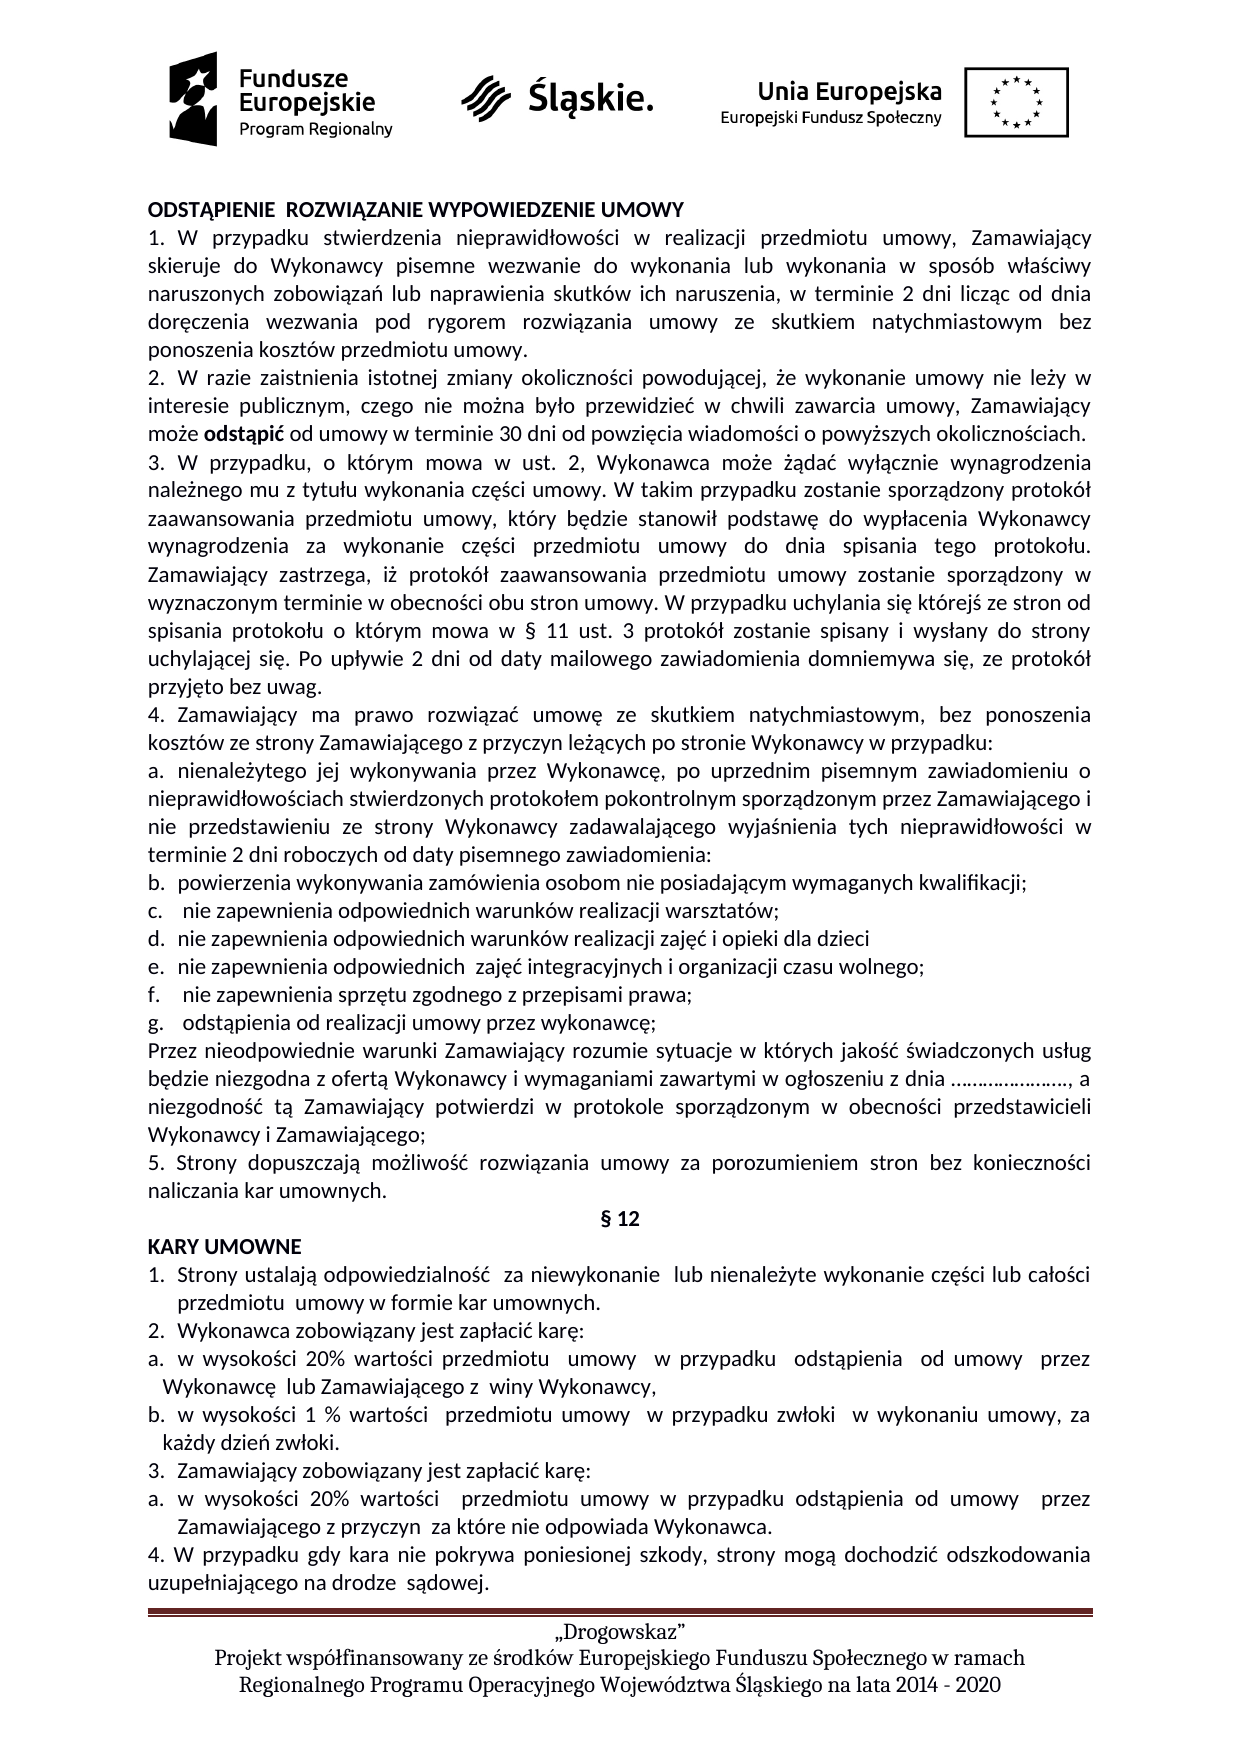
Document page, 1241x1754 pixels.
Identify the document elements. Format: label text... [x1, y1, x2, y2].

list powierzenia wykonywania zamówienia osobom nie posiadającym wymaganych kwalifikacji; [148, 868, 1093, 896]
text 4. W przypadku gdy kara nie pokrywa poniesionej szkody, strony mogą dochodzić odszkodowania uzupełniającego na drodze sądowej. [148, 1540, 1093, 1596]
list W razie zaistnienia istotnej zmiany okoliczności powodującej, że wykonanie umowy nie leży w interesie publicznym, czego nie można było przewidzieć w chwili zawarcia umowy, Zamawiający może odstąpić od umowy w terminie 30 dni od powzięcia wiadomości o powyższych okolicznościach. [148, 363, 1093, 448]
list Zamawiający ma prawo rozwiązać umowę ze skutkiem natychmiastowym, bez ponoszenia kosztów ze strony Zamawiającego z przyczyn leżących po stronie Wykonawcy w przypadku: [148, 700, 1093, 756]
list nienależytego jej wykonywania przez Wykonawcę, po uprzednim pisemnym zawiadomieniu o nieprawidłowościach stwierdzonych protokołem pokontrolnym sporządzonym przez Zamawiającego i nie przedstawieniu ze strony Wykonawcy zadawalającego wyjaśnienia tych nieprawidłowości w terminie 2 dni roboczych od daty pisemnego zawiadomienia: [148, 756, 1093, 868]
text ODSTĄPIENIE ROZWIĄZANIE WYPOWIEDZENIE UMOWY [148, 195, 1093, 223]
text § 12 [148, 1204, 1093, 1232]
list nie zapewnienia odpowiednich warunków realizacji warsztatów; [148, 896, 1093, 924]
list nie zapewnienia odpowiednich zajęć integracyjnych i organizacji czasu wolnego; [148, 952, 1093, 980]
list nie zapewnienia odpowiednich warunków realizacji zajęć i opieki dla dzieci [148, 924, 1093, 952]
text 5. Strony dopuszczają możliwość rozwiązania umowy za porozumieniem stron bez konieczności naliczania kar umownych. [148, 1148, 1093, 1204]
list Zamawiający zobowiązany jest zapłacić karę: [148, 1456, 1093, 1484]
list odstąpienia od realizacji umowy przez wykonawcę; [148, 1008, 1093, 1036]
list W przypadku stwierdzenia nieprawidłowości w realizacji przedmiotu umowy, Zamawiający skieruje do Wykonawcy pisemne wezwanie do wykonania lub wykonania w sposób właściwy naruszonych zobowiązań lub naprawienia skutków ich naruszenia, w terminie 2 dni licząc od dnia doręczenia wezwania pod rygorem rozwiązania umowy ze skutkiem natychmiastowym bez ponoszenia kosztów przedmiotu umowy. [148, 223, 1093, 363]
list nie zapewnienia sprzętu zgodnego z przepisami prawa; [148, 980, 1093, 1008]
text Przez nieodpowiednie warunki Zamawiający rozumie sytuacje w których jakość świadczonych usług będzie niezgodna z ofertą Wykonawcy i wymaganiami zawartymi w ogłoszeniu z dnia …………………., a niezgodność tą Zamawiający potwierdzi w protokole sporządzonym w obecności przedstawicieli Wykonawcy i Zamawiającego; [148, 1036, 1093, 1148]
list w wysokości 20% wartości przedmiotu umowy w przypadku odstąpienia od umowy przez Wykonawcę lub Zamawiającego z winy Wykonawcy, [148, 1344, 1093, 1400]
text KARY UMOWNE [148, 1232, 1093, 1260]
list w wysokości 1 % wartości przedmiotu umowy w przypadku zwłoki w wykonaniu umowy, za każdy dzień zwłoki. [148, 1400, 1093, 1456]
list Wykonawca zobowiązany jest zapłacić karę: [148, 1316, 1093, 1344]
list Strony ustalają odpowiedzialność za niewykonanie lub nienależyte wykonanie części lub całości przedmiotu umowy w formie kar umownych. [148, 1260, 1093, 1316]
list w wysokości 20% wartości przedmiotu umowy w przypadku odstąpienia od umowy przez Zamawiającego z przyczyn za które nie odpowiada Wykonawca. [148, 1484, 1093, 1540]
list W przypadku, o którym mowa w ust. 2, Wykonawca może żądać wyłącznie wynagrodzenia należnego mu z tytułu wykonania części umowy. W takim przypadku zostanie sporządzony protokół zaawansowania przedmiotu umowy, który będzie stanowił podstawę do wypłacenia Wykonawcy wynagrodzenia za wykonanie części przedmiotu umowy do dnia spisania tego protokołu. Zamawiający zastrzega, iż protokół zaawansowania przedmiotu umowy zostanie sporządzony w wyznaczonym terminie w obecności obu stron umowy. W przypadku uchylania się którejś ze stron od spisania protokołu o którym mowa w § 11 ust. 3 protokół zostanie spisany i wysłany do strony uchylającej się. Po upływie 2 dni od daty mailowego zawiadomienia domniemywa się, ze protokół przyjęto bez uwag. [148, 448, 1093, 700]
picture [147, 29, 1091, 168]
